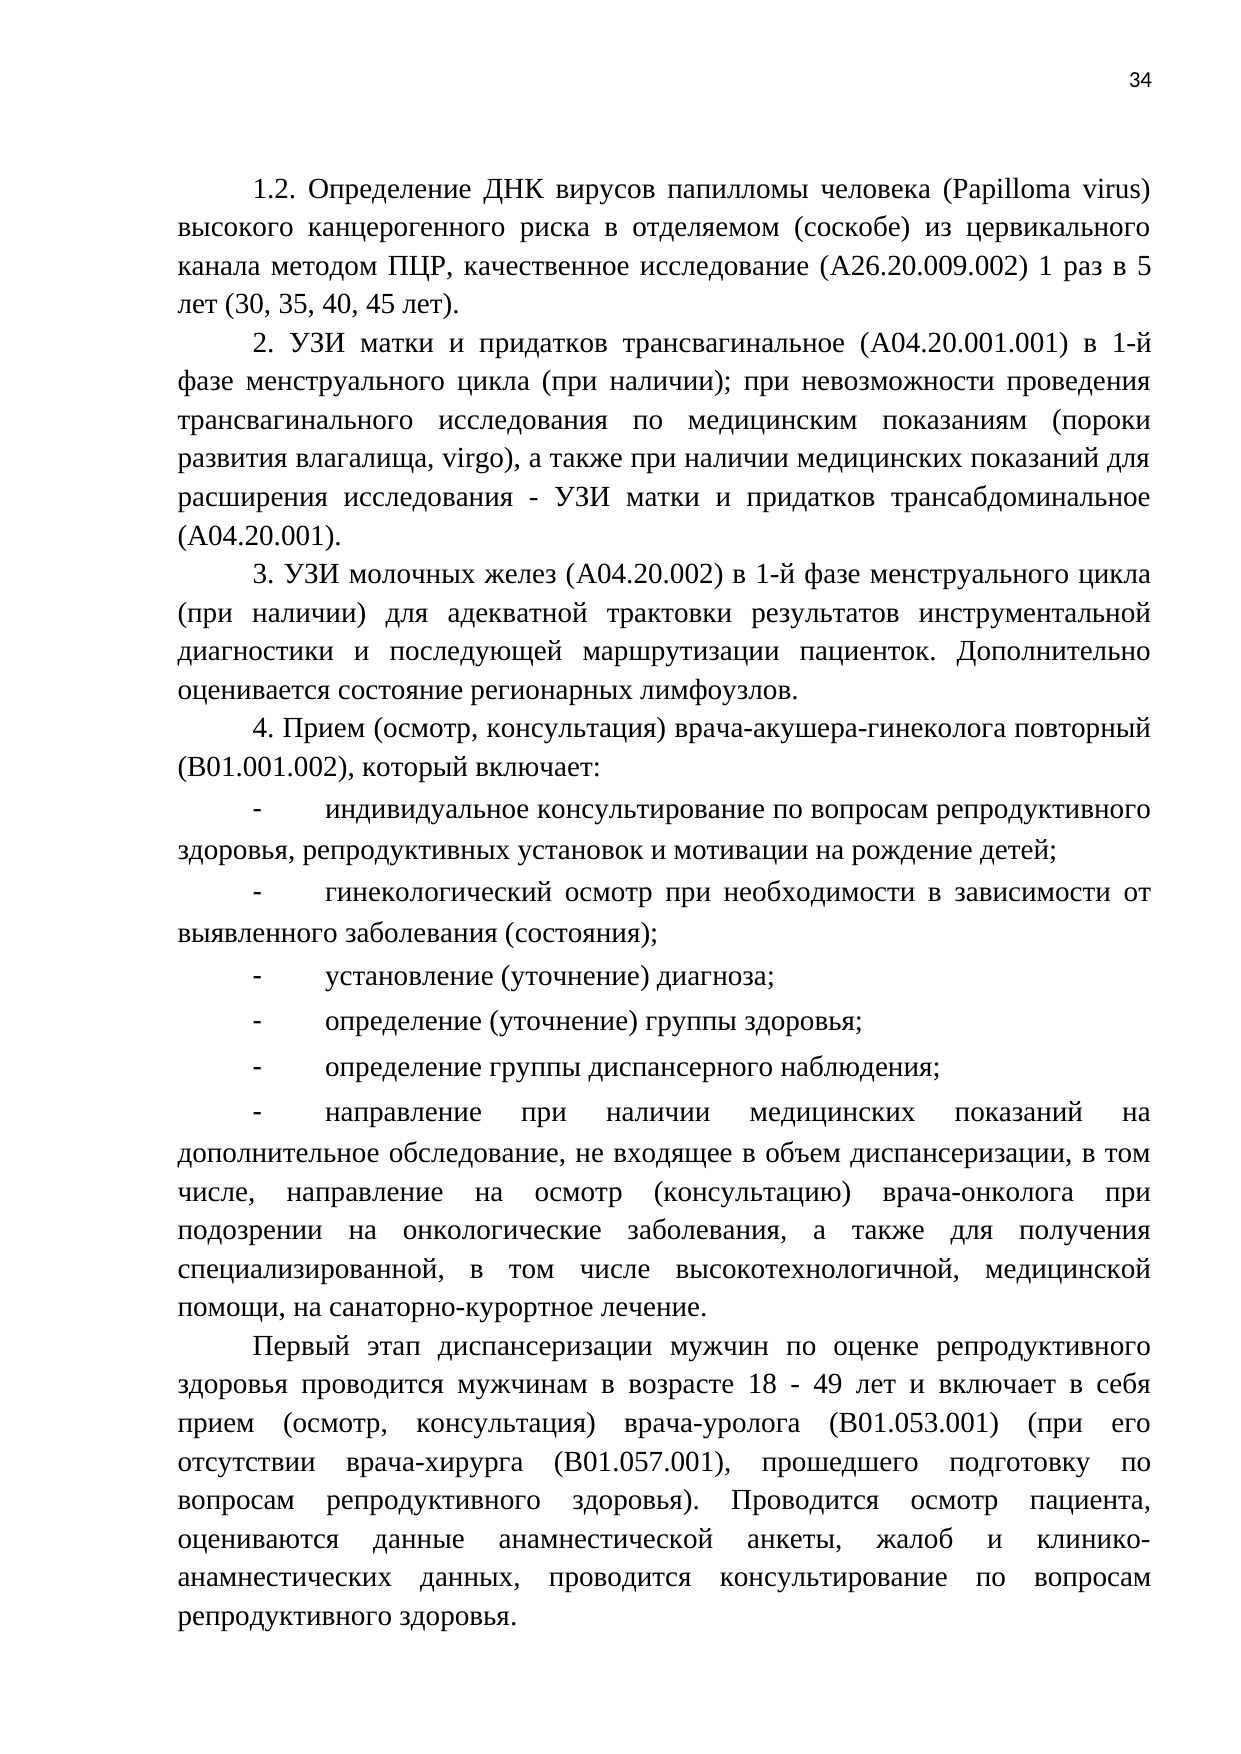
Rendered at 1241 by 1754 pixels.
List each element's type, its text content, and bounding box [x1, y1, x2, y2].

text 1.2. Определение ДНК вирусов папилломы человека (Papilloma virus) высокого канцерогенного риска в отделяемом (соскобе) из цервикального канала методом ПЦР, качественное исследование (A26.20.009.002) 1 раз в 5 лет (30, 35, 40, 45 лет). [177, 171, 1152, 320]
list индивидуальное консультирование по вопросам репродуктивного здоровья, репродуктивных установок и мотивации на рождение детей; [177, 787, 1152, 866]
list направление при наличии медицинских показаний на дополнительное обследование, не входящее в объем диспансеризации, в том числе, направление на осмотр (консультацию) врача-онколога при подозрении на онкологические заболевания, а также для получения специализированной, в том числе высокотехнологичной, медицинской помощи, на санаторно-курортное лечение. [177, 1091, 1152, 1323]
text Первый этап диспансеризации мужчин по оценке репродуктивного здоровья проводится мужчинам в возрасте 18 - 49 лет и включает в себя прием (осмотр, консультация) врача-уролога (В01.053.001) (при его отсутствии врача-хирурга (В01.057.001), прошедшего подготовку по вопросам репродуктивного здоровья). Проводится осмотр пациента, оцениваются данные анамнестической анкеты, жалоб и клинико-анамнестических данных, проводится консультирование по вопросам репродуктивного здоровья. [177, 1328, 1152, 1631]
list гинекологический осмотр при необходимости в зависимости от выявленного заболевания (состояния); [177, 871, 1152, 949]
text 2. УЗИ матки и придатков трансвагинальное (A04.20.001.001) в 1-й фазе менструального цикла (при наличии); при невозможности проведения трансвагинального исследования по медицинским показаниям (пороки развития влагалища, virgo), а также при наличии медицинских показаний для расширения исследования - УЗИ матки и придатков трансабдоминальное (A04.20.001). [177, 325, 1152, 551]
text 4. Прием (осмотр, консультация) врача-акушера-гинеколога повторный (B01.001.002), который включает: [177, 710, 1152, 782]
list определение группы диспансерного наблюдения; [177, 1045, 1152, 1085]
text 3. УЗИ молочных желез (A04.20.002) в 1-й фазе менструального цикла (при наличии) для адекватной трактовки результатов инструментальной диагностики и последующей маршрутизации пациенток. Дополнительно оценивается состояние регионарных лимфоузлов. [177, 556, 1152, 705]
list определение (уточнение) группы здоровья; [177, 999, 1152, 1039]
list установление (уточнение) диагноза; [177, 954, 1152, 993]
